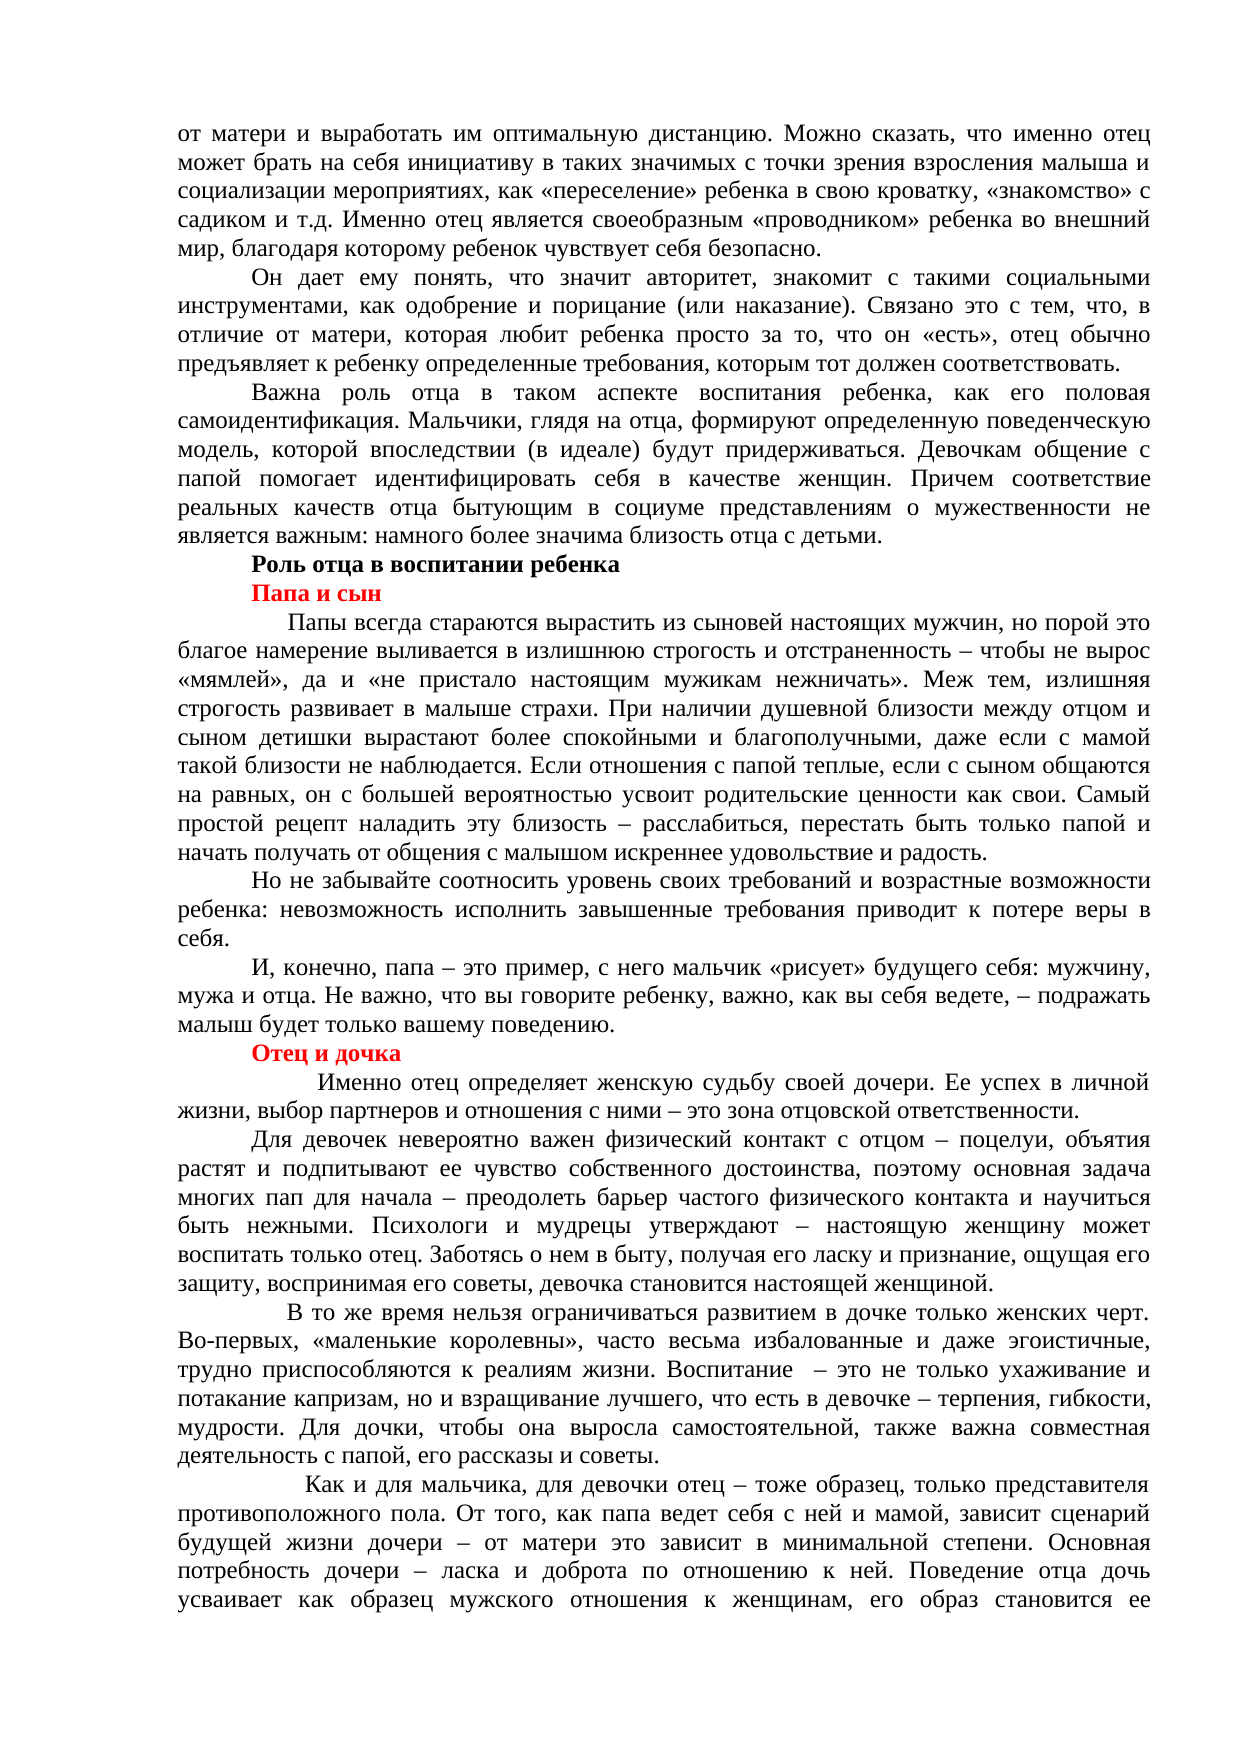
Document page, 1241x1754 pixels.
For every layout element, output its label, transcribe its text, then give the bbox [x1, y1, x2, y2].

text Он дает ему понять, что значит авторитет, знакомит с такими социальными инструментами, как одобрение и порицание (или наказание). Связано это с тем, что, в отличие от матери, которая любит ребенка просто за то, что он «есть», отец обычно предъявляет к ребенку определенные требования, которым тот должен соответствовать. [177, 262, 1152, 377]
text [177, 118, 1152, 262]
text Именно отец определяет женскую судьбу своей дочери. Ее успех в личной жизни, выбор партнеров и отношения с ними – это зона отцовской ответственности. [177, 1067, 1152, 1124]
text Папы всегда стараются вырастить из сыновей настоящих мужчин, но порой это благое намерение выливается в излишнюю строгость и отстраненность – чтобы не вырос «мямлей», да и «не пристало настоящим мужикам нежничать». Меж тем, излишняя строгость развивает в малыше страхи. При наличии душевной близости между отцом и сыном детишки вырастают более спокойными и благополучными, даже если с мамой такой близости не наблюдается. Если отношения с папой теплые, если с сыном общаются на равных, он с большей вероятностью усвоит родительские ценности как свои. Самый простой рецепт наладить эту близость – расслабиться, перестать быть только папой и начать получать от общения с малышом искреннее удовольствие и радость. [177, 607, 1152, 866]
text Папа и сын [177, 578, 1152, 607]
text И, конечно, папа – это пример, с него мальчик «рисует» будущего себя: мужчину, мужа и отца. Не важно, что вы говорите ребенку, важно, как вы себя ведете, – подражать малыш будет только вашему поведению. [177, 952, 1152, 1038]
text Роль отца в воспитании ребенка [177, 549, 1152, 578]
text Но не забывайте соотносить уровень своих требований и возрастные возможности ребенка: невозможность исполнить завышенные требования приводит к потере веры в себя. [177, 866, 1152, 952]
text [177, 1469, 1152, 1613]
text Для девочек невероятно важен физический контакт с отцом – поцелуи, объятия растят и подпитывают ее чувство собственного достоинства, поэтому основная задача многих пап для начала – преодолеть барьер частого физического контакта и научиться быть нежными. Психологи и мудрецы утверждают – настоящую женщину может воспитать только отец. Заботясь о нем в быту, получая его ласку и признание, ощущая его защиту, воспринимая его советы, девочка становится настоящей женщиной. [177, 1124, 1152, 1297]
text Важна роль отца в таком аспекте воспитания ребенка, как его половая самоидентификация. Мальчики, глядя на отца, формируют определенную поведенческую модель, которой впоследствии (в идеале) будут придерживаться. Девочкам общение с папой помогает идентифицировать себя в качестве женщин. Причем соответствие реальных качеств отца бытующим в социуме представлениям о мужественности не является важным: намного более значима близость отца с детьми. [177, 377, 1152, 549]
text В то же время нельзя ограничиваться развитием в дочке только женских черт. Во-первых, «маленькие королевны», часто весьма избалованные и даже эгоистичные, трудно приспособляются к реалиям жизни. Воспитание – это не только ухаживание и потакание капризам, но и взращивание лучшего, что есть в девочке – терпения, гибкости, мудрости. Для дочки, чтобы она выросла самостоятельной, также важна совместная деятельность с папой, его рассказы и советы. [177, 1297, 1152, 1469]
text Отец и дочка [177, 1038, 1152, 1067]
